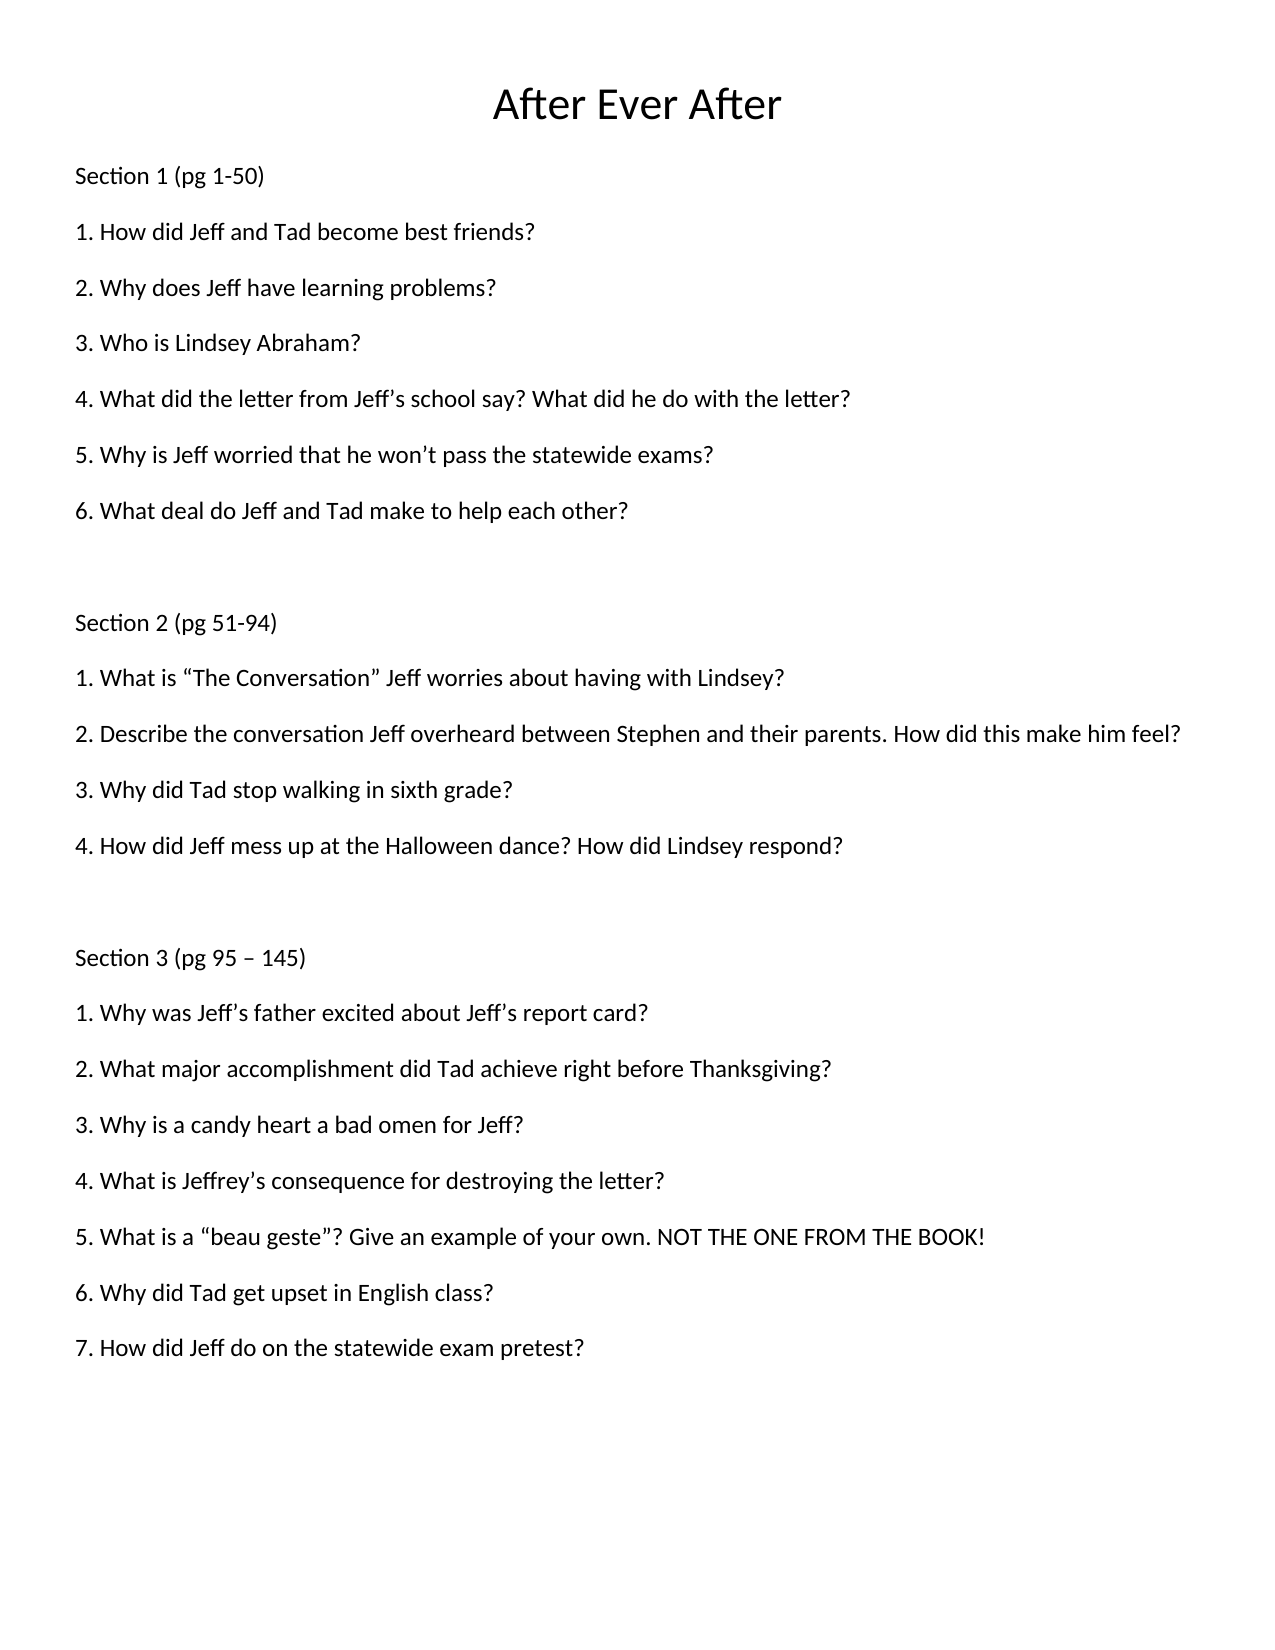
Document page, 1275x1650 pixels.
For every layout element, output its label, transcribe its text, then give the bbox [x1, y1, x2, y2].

text 6. What deal do Jeff and Tad make to help each other? [75, 495, 1200, 526]
text 3. Who is Lindsey Abraham? [75, 328, 1200, 358]
text 1. How did Jeff and Tad become best friends? [75, 216, 1200, 246]
text 4. How did Jeff mess up at the Halloween dance? How did Lindsey respond? [75, 830, 1200, 861]
text Section 2 (pg 51-94) [75, 607, 1200, 637]
text Section 3 (pg 95 – 145) [75, 942, 1200, 972]
text After Ever After [75, 75, 1200, 131]
text 4. What is Jeffrey’s consequence for destroying the letter? [75, 1165, 1200, 1196]
text 3. Why did Tad stop walking in sixth grade? [75, 774, 1200, 805]
text 7. How did Jeff do on the statewide exam pretest? [75, 1333, 1200, 1363]
text 1. Why was Jeff’s father excited about Jeff’s report card? [75, 998, 1200, 1028]
text 2. Describe the conversation Jeff overheard between Stephen and their parents. How did this make him feel? [75, 718, 1200, 749]
text 6. Why did Tad get upset in English class? [75, 1277, 1200, 1307]
text 4. What did the letter from Jeff’s school say? What did he do with the letter? [75, 383, 1200, 414]
text 3. Why is a candy heart a bad omen for Jeff? [75, 1109, 1200, 1140]
text Section 1 (pg 1-50) [75, 160, 1200, 191]
text 2. What major accomplishment did Tad achieve right before Thanksgiving? [75, 1053, 1200, 1084]
text 1. What is “The Conversation” Jeff worries about having with Lindsey? [75, 663, 1200, 693]
text 5. Why is Jeff worried that he won’t pass the statewide exams? [75, 439, 1200, 470]
text 5. What is a “beau geste”? Give an example of your own. NOT THE ONE FROM THE BOOK! [75, 1221, 1200, 1251]
text 2. Why does Jeff have learning problems? [75, 272, 1200, 302]
